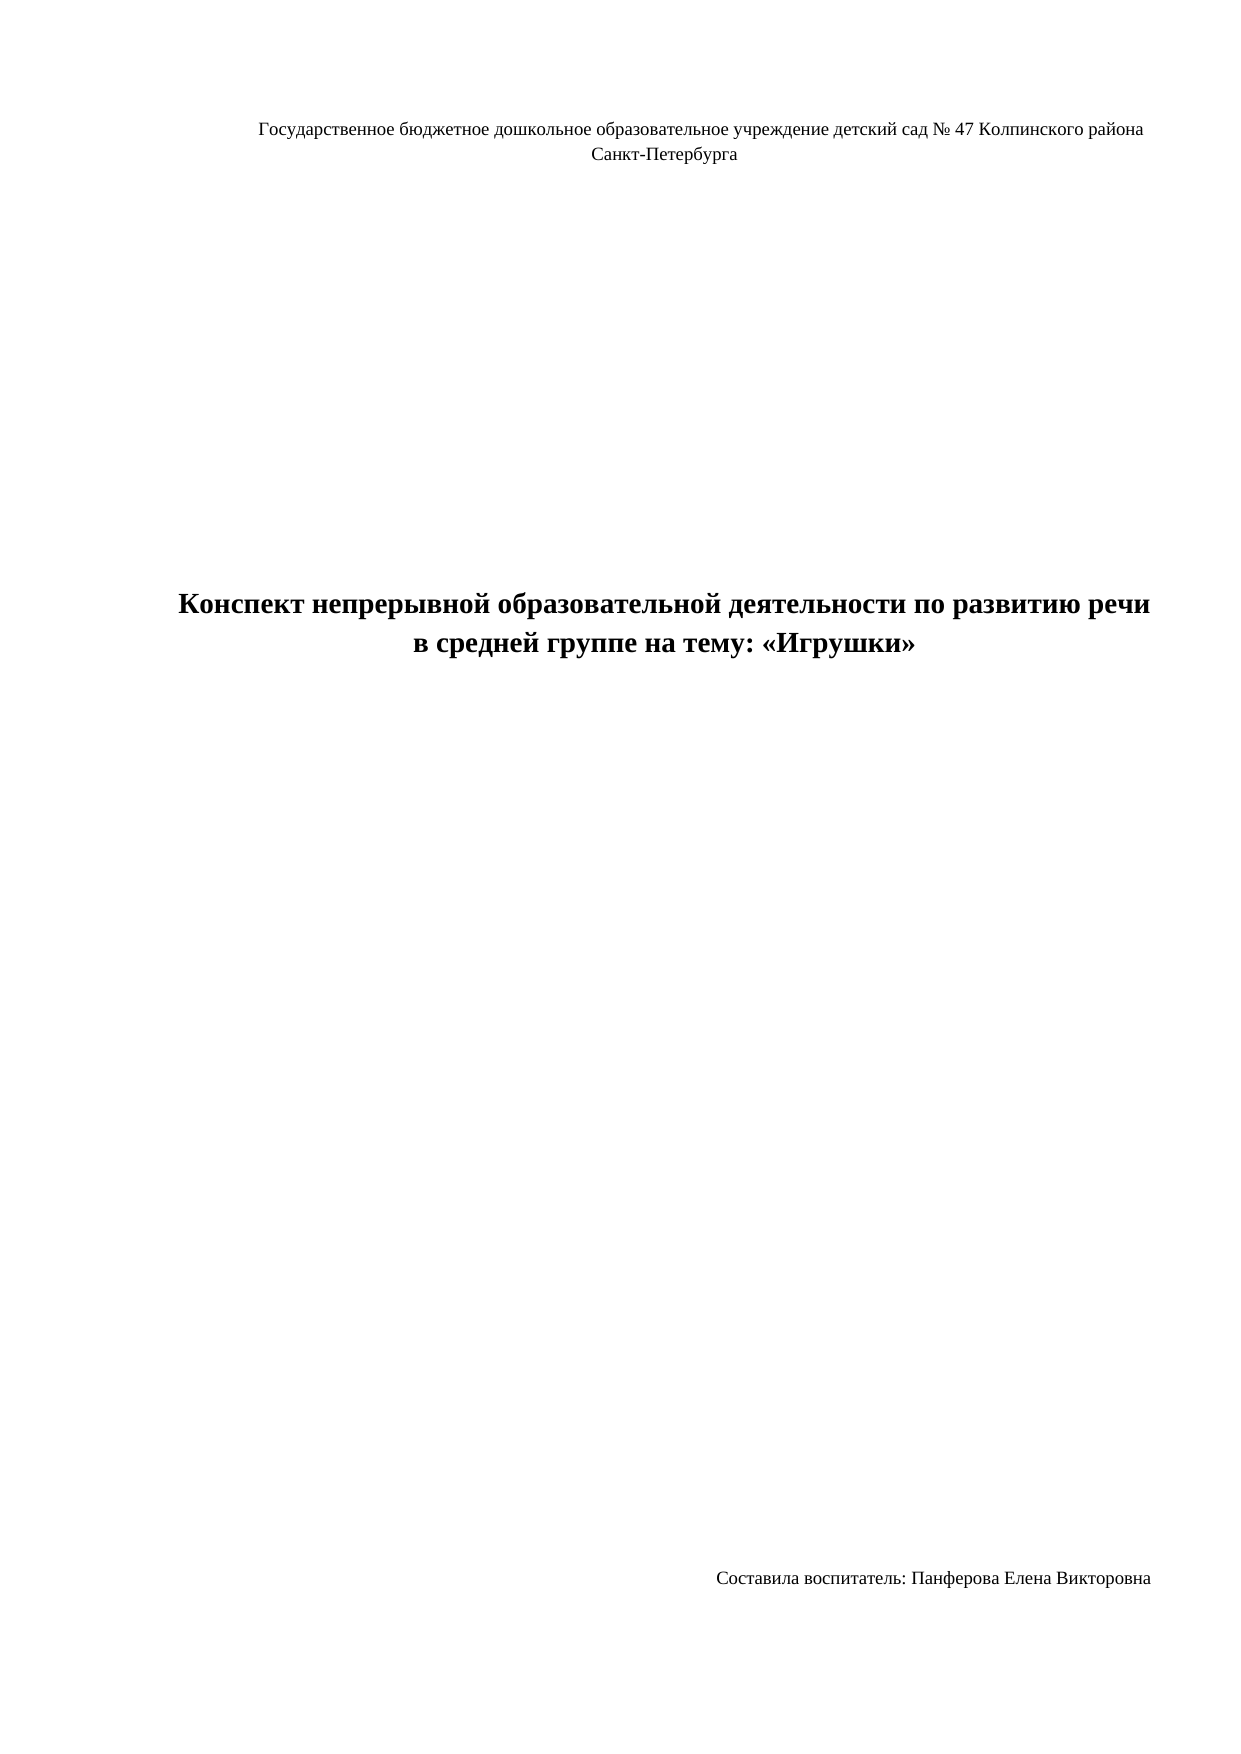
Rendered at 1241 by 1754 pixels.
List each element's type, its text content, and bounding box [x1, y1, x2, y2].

text Государственное бюджетное дошкольное образовательное учреждение детский сад № 47 Колпинского района Санкт-Петербурга [177, 118, 1152, 164]
text Конспект непрерывной образовательной деятельности по развитию речи в средней группе на тему: «Игрушки» [177, 587, 1152, 659]
text Составила воспитатель: Панферова Елена Викторовна [177, 1567, 1152, 1588]
